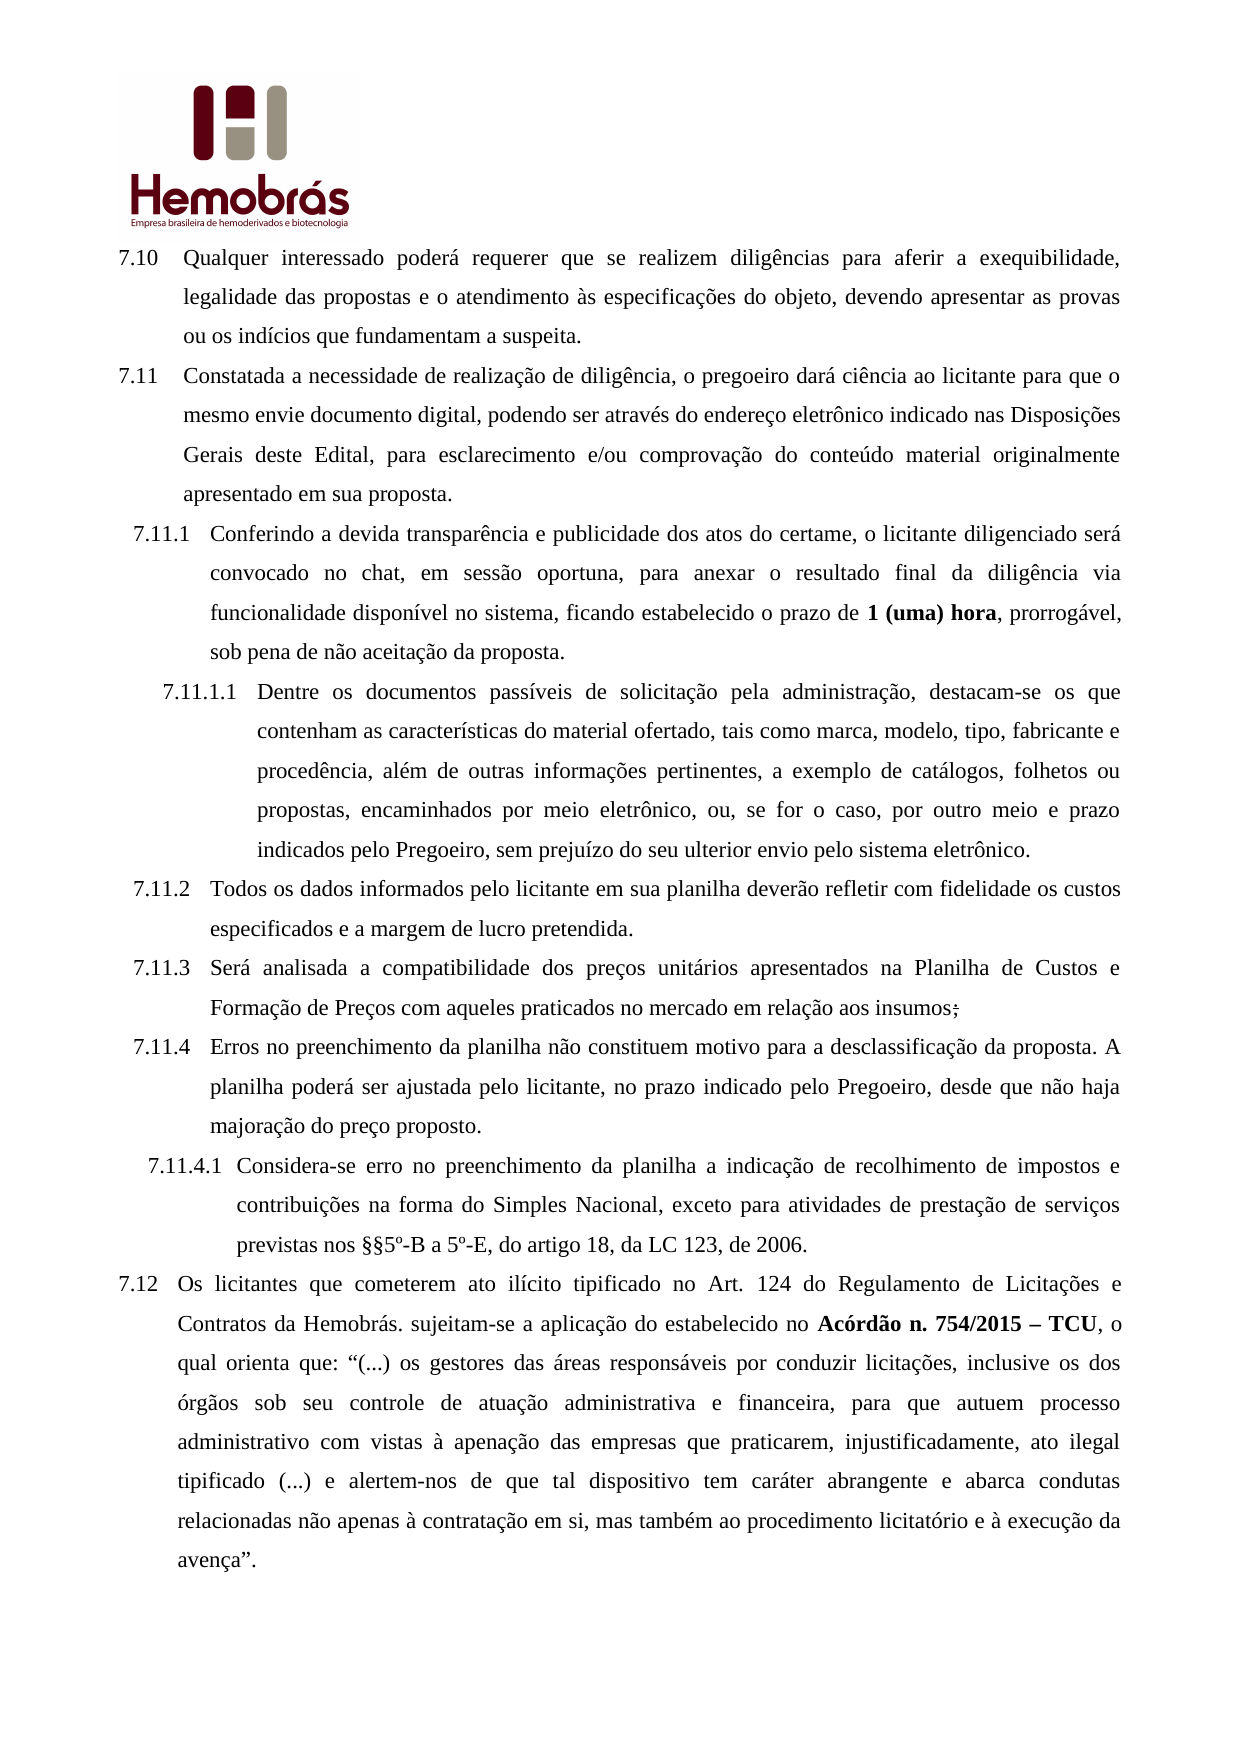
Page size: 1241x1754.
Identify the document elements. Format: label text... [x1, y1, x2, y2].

list Dentre os documentos passíveis de solicitação pela administração, destacam-se os que contenham as características do material ofertado, tais como marca, modelo, tipo, fabricante e procedência, além de outras informações pertinentes, a exemplo de catálogos, folhetos ou propostas, encaminhados por meio eletrônico, ou, se for o caso, por outro meio e prazo indicados pelo Pregoeiro, sem prejuízo do seu ulterior envio pelo sistema eletrônico. [162, 678, 1122, 862]
picture [118, 73, 362, 244]
list Será analisada a compatibilidade dos preços unitários apresentados na Planilha de Custos e Formação de Preços com aqueles praticados no mercado em relação aos insumos; [133, 954, 1122, 1020]
list Constatada a necessidade de realização de diligência, o pregoeiro dará ciência ao licitante para que o mesmo envie documento digital, podendo ser através do endereço eletrônico indicado nas Disposições Gerais deste Edital, para esclarecimento e/ou comprovação do conteúdo material originalmente apresentado em sua proposta. [118, 362, 1122, 507]
list Qualquer interessado poderá requerer que se realizem diligências para aferir a exequibilidade, legalidade das propostas e o atendimento às especificações do objeto, devendo apresentar as provas ou os indícios que fundamentam a suspeita. [118, 244, 1122, 349]
list Considera-se erro no preenchimento da planilha a indicação de recolhimento de impostos e contribuições na forma do Simples Nacional, exceto para atividades de prestação de serviços previstas nos §§5º-B a 5º-E, do artigo 18, da LC 123, de 2006. [148, 1152, 1122, 1257]
list Erros no preenchimento da planilha não constituem motivo para a desclassificação da proposta. A planilha poderá ser ajustada pelo licitante, no prazo indicado pelo Pregoeiro, desde que não haja majoração do preço proposto. [133, 1033, 1122, 1138]
list Os licitantes que cometerem ato ilícito tipificado no Art. 124 do Regulamento de Licitações e Contratos da Hemobrás. sujeitam-se a aplicação do estabelecido no Acórdão n. 754/2015 – TCU, o qual orienta que: “(...) os gestores das áreas responsáveis por conduzir licitações, inclusive os dos órgãos sob seu controle de atuação administrativa e financeira, para que autuem processo administrativo com vistas à apenação das empresas que praticarem, injustificadamente, ato ilegal tipificado (...) e alertem-nos de que tal dispositivo tem caráter abrangente e abarca condutas relacionadas não apenas à contratação em si, mas também ao procedimento licitatório e à execução da avença”. [118, 1270, 1122, 1573]
list Todos os dados informados pelo licitante em sua planilha deverão refletir com fidelidade os custos especificados e a margem de lucro pretendida. [133, 875, 1122, 941]
list Conferindo a devida transparência e publicidade dos atos do certame, o licitante diligenciado será convocado no chat, em sessão oportuna, para anexar o resultado final da diligência via funcionalidade disponível no sistema, ficando estabelecido o prazo de 1 (uma) hora, prorrogável, sob pena de não aceitação da proposta. [133, 520, 1122, 665]
